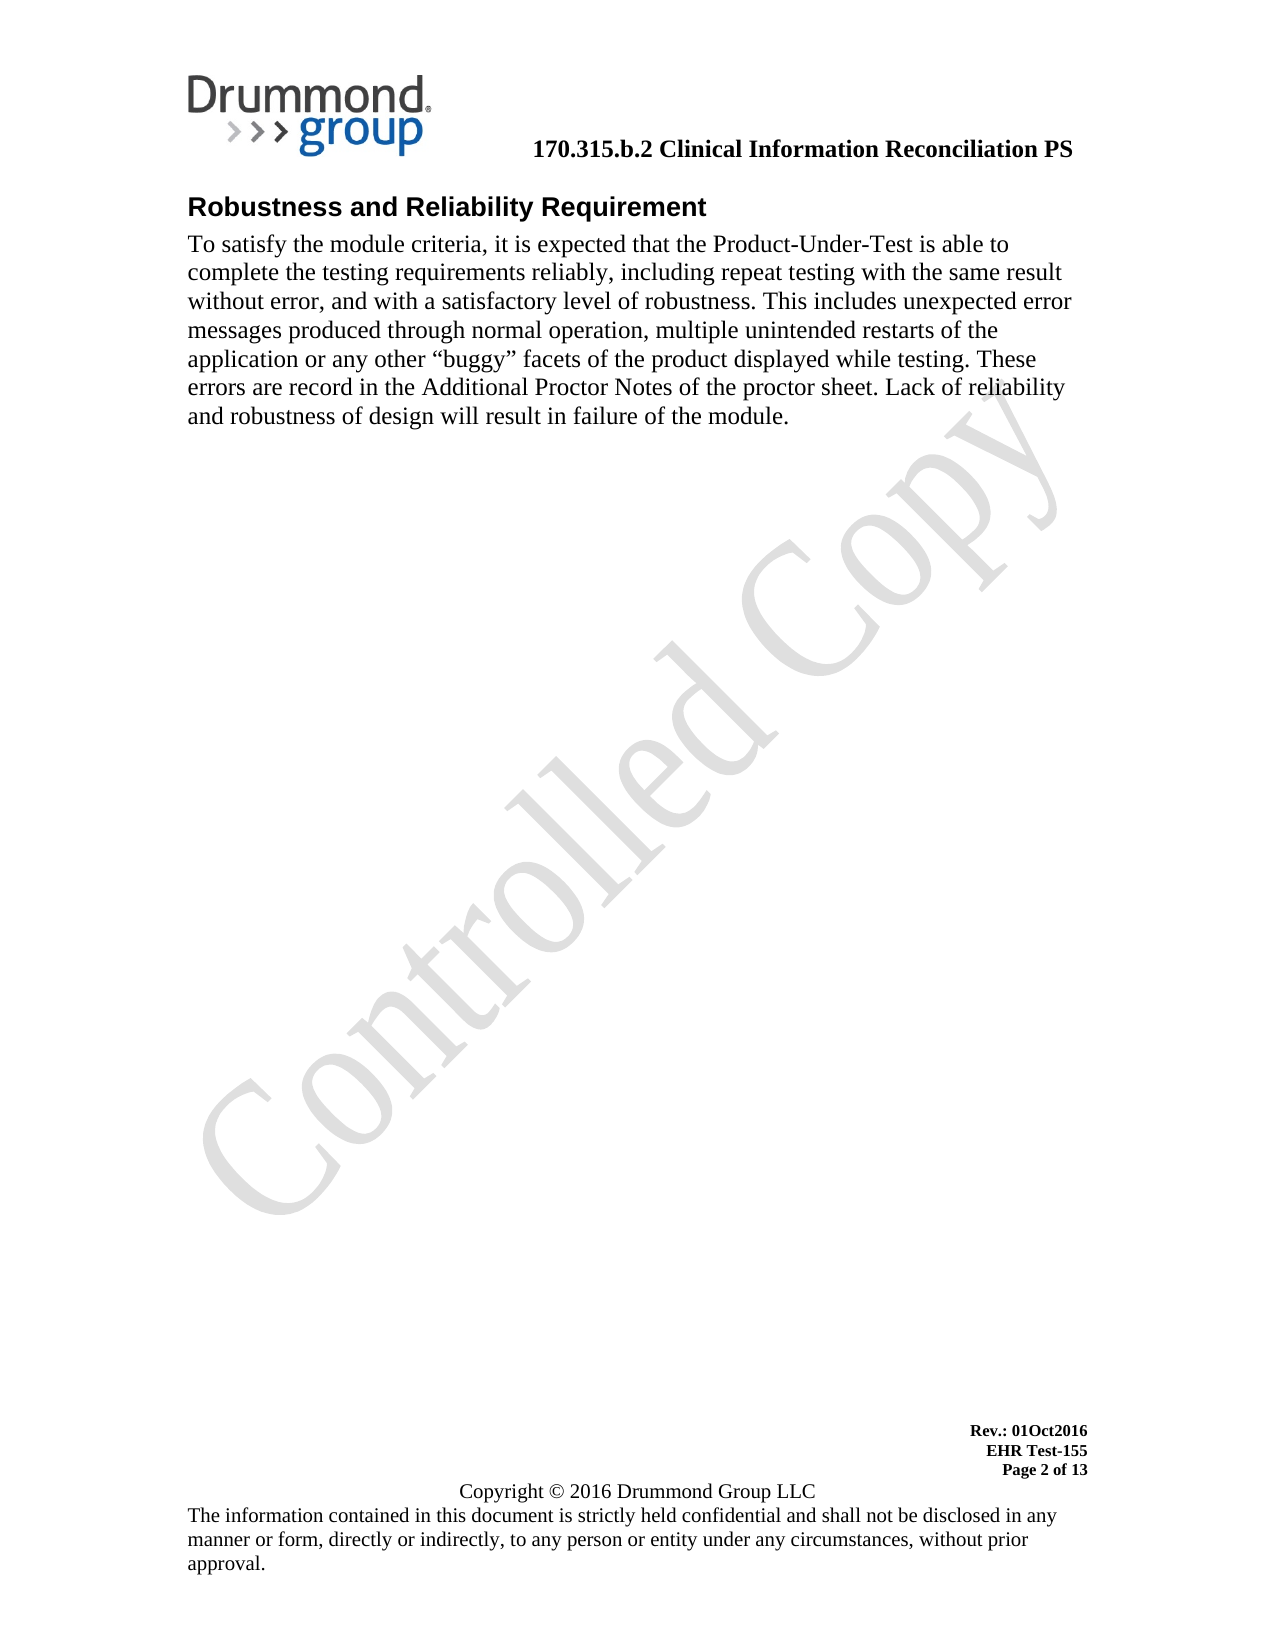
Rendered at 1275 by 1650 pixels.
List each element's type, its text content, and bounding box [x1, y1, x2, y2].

subtitle Robustness and Reliability Requirement [187, 191, 1087, 222]
picture [187, 75, 433, 157]
text To satisfy the module criteria, it is expected that the Product-Under-Test is able to complete the testing requirements reliably, including repeat testing with the same result without error, and with a satisfactory level of robustness. This includes unexpected error messages produced through normal operation, multiple unintended restarts of the application or any other “buggy” facets of the product displayed while testing. These errors are record in the Additional Proctor Notes of the proctor sheet. Lack of reliability and robustness of design will result in failure of the module. [187, 229, 1087, 430]
